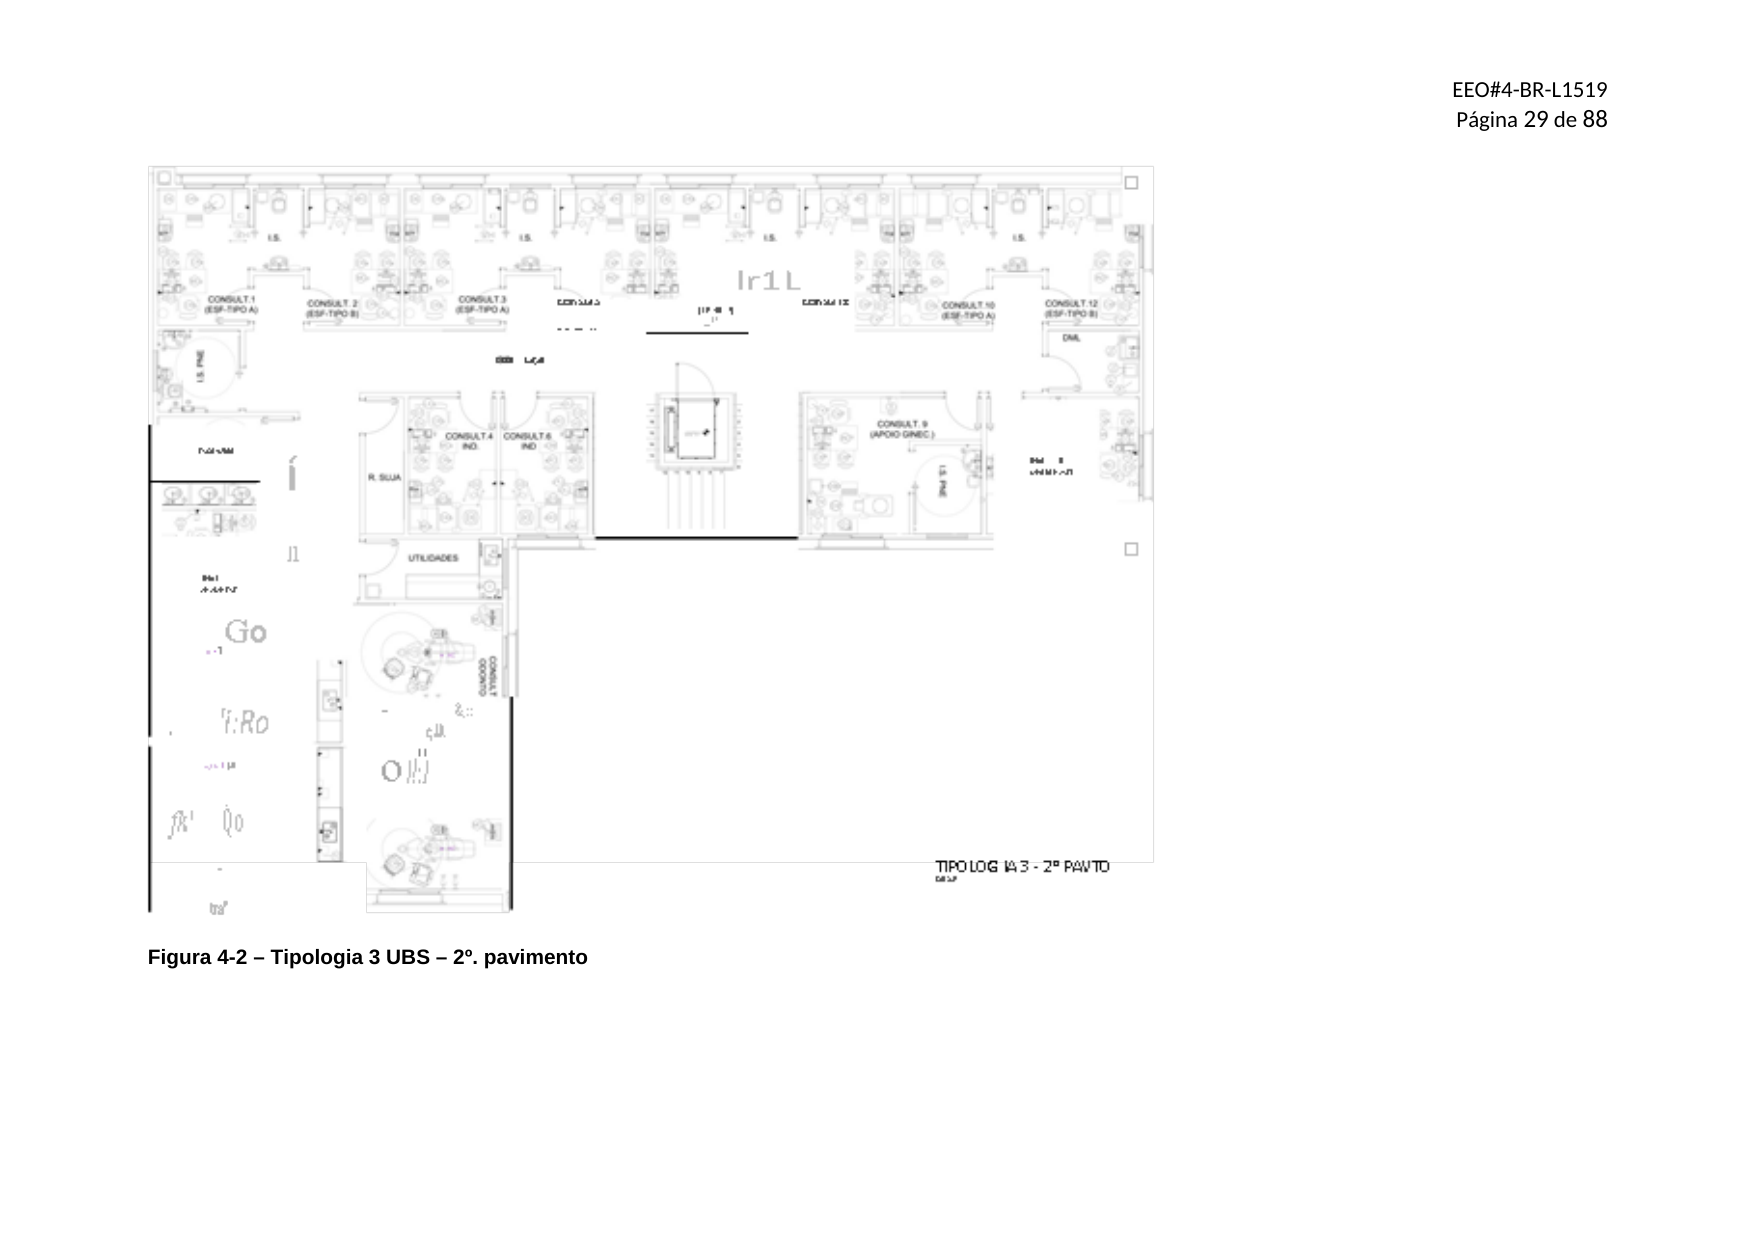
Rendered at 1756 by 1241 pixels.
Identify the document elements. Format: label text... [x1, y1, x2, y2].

text Figura 4-2 – Tipologia 3 UBS – 2º. pavimento [148, 945, 1608, 969]
picture [147, 161, 1156, 917]
